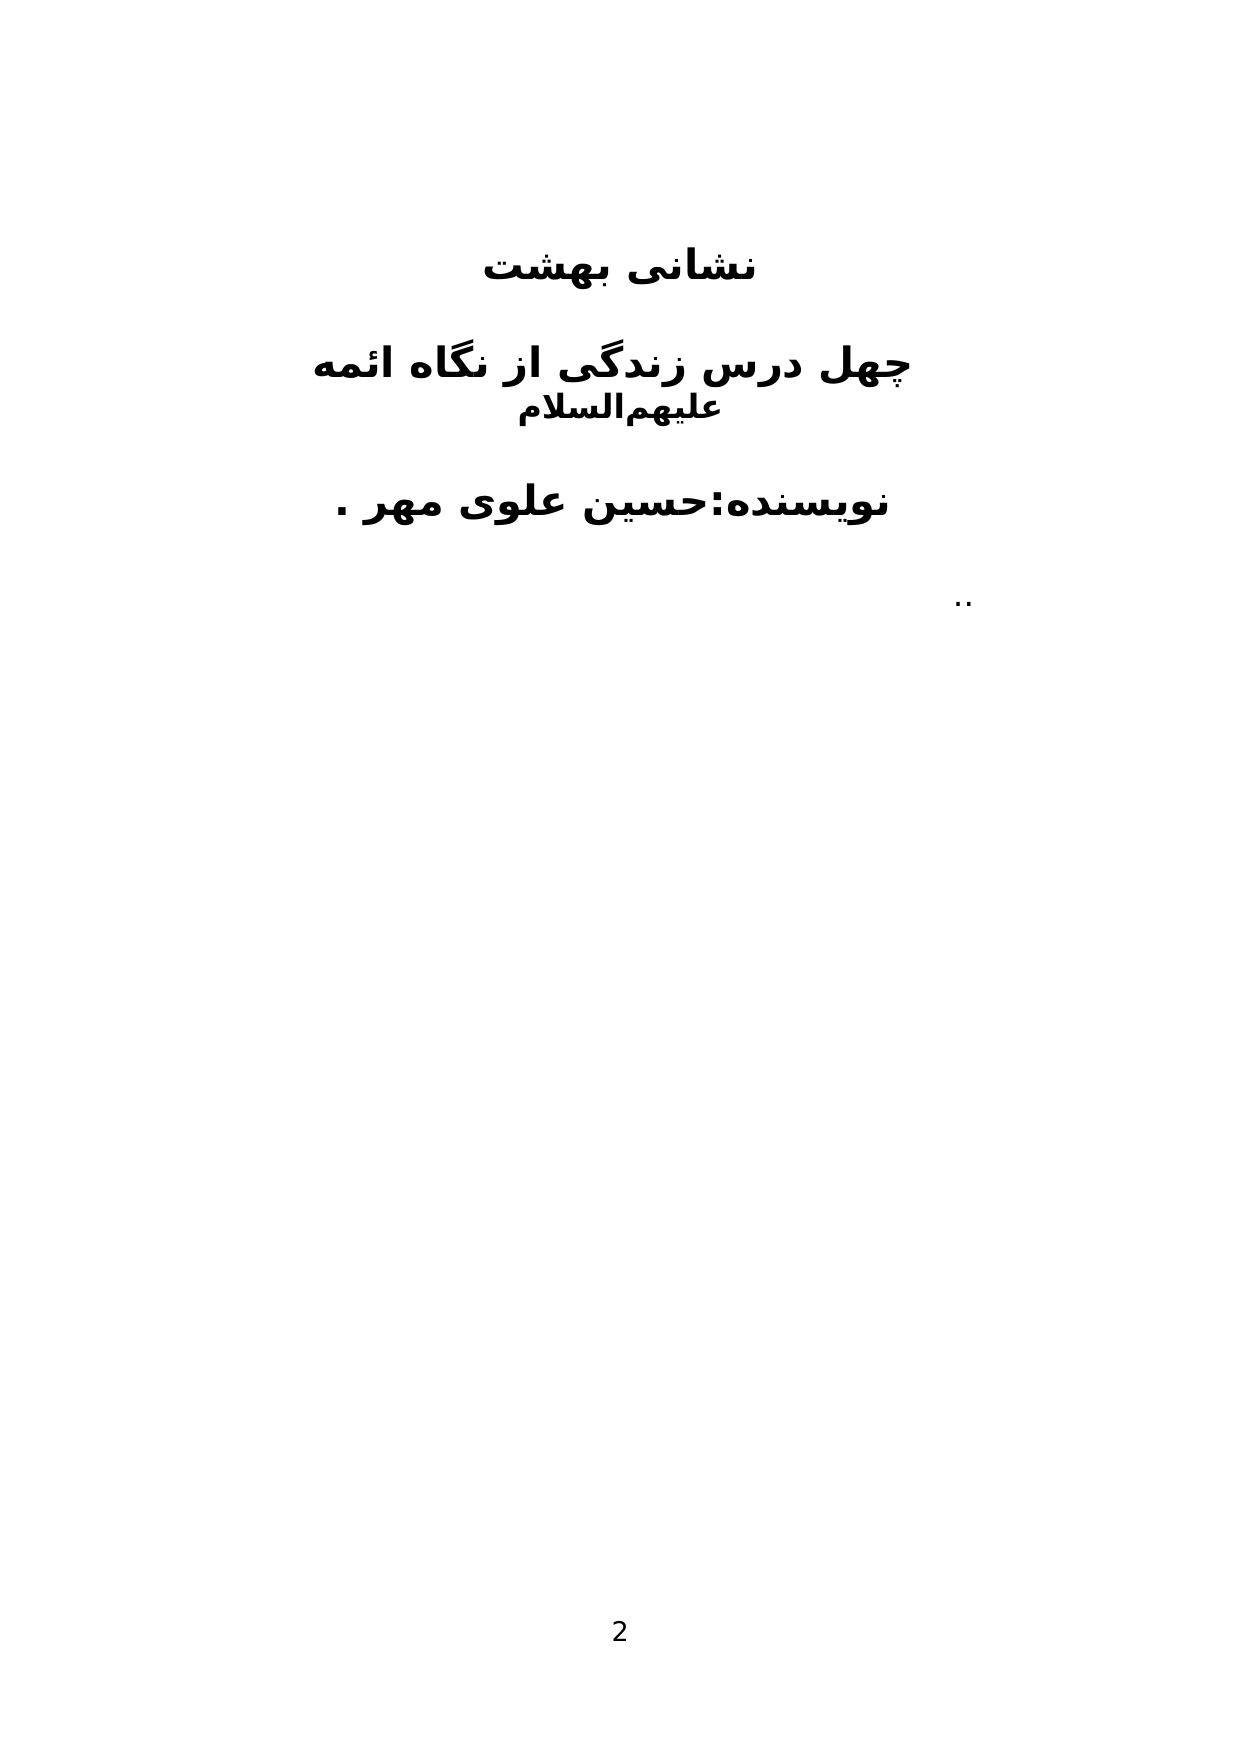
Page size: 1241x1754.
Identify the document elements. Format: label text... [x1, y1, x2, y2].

text نشانی بهشت [236, 241, 1004, 289]
text چهل درس زندگی از نگاه ائمه عليهم‌السلام [236, 339, 1004, 426]
text ..تقدیم به ساحت مقدس امام رؤف و پناهگاه همه شیعیان امام هشتم علی بن موسی الرضا عليه‌السلام علیه آلاف التحیه والثناء [236, 575, 1004, 614]
text نویسنده:حسین علوی مهر . [236, 476, 1004, 525]
